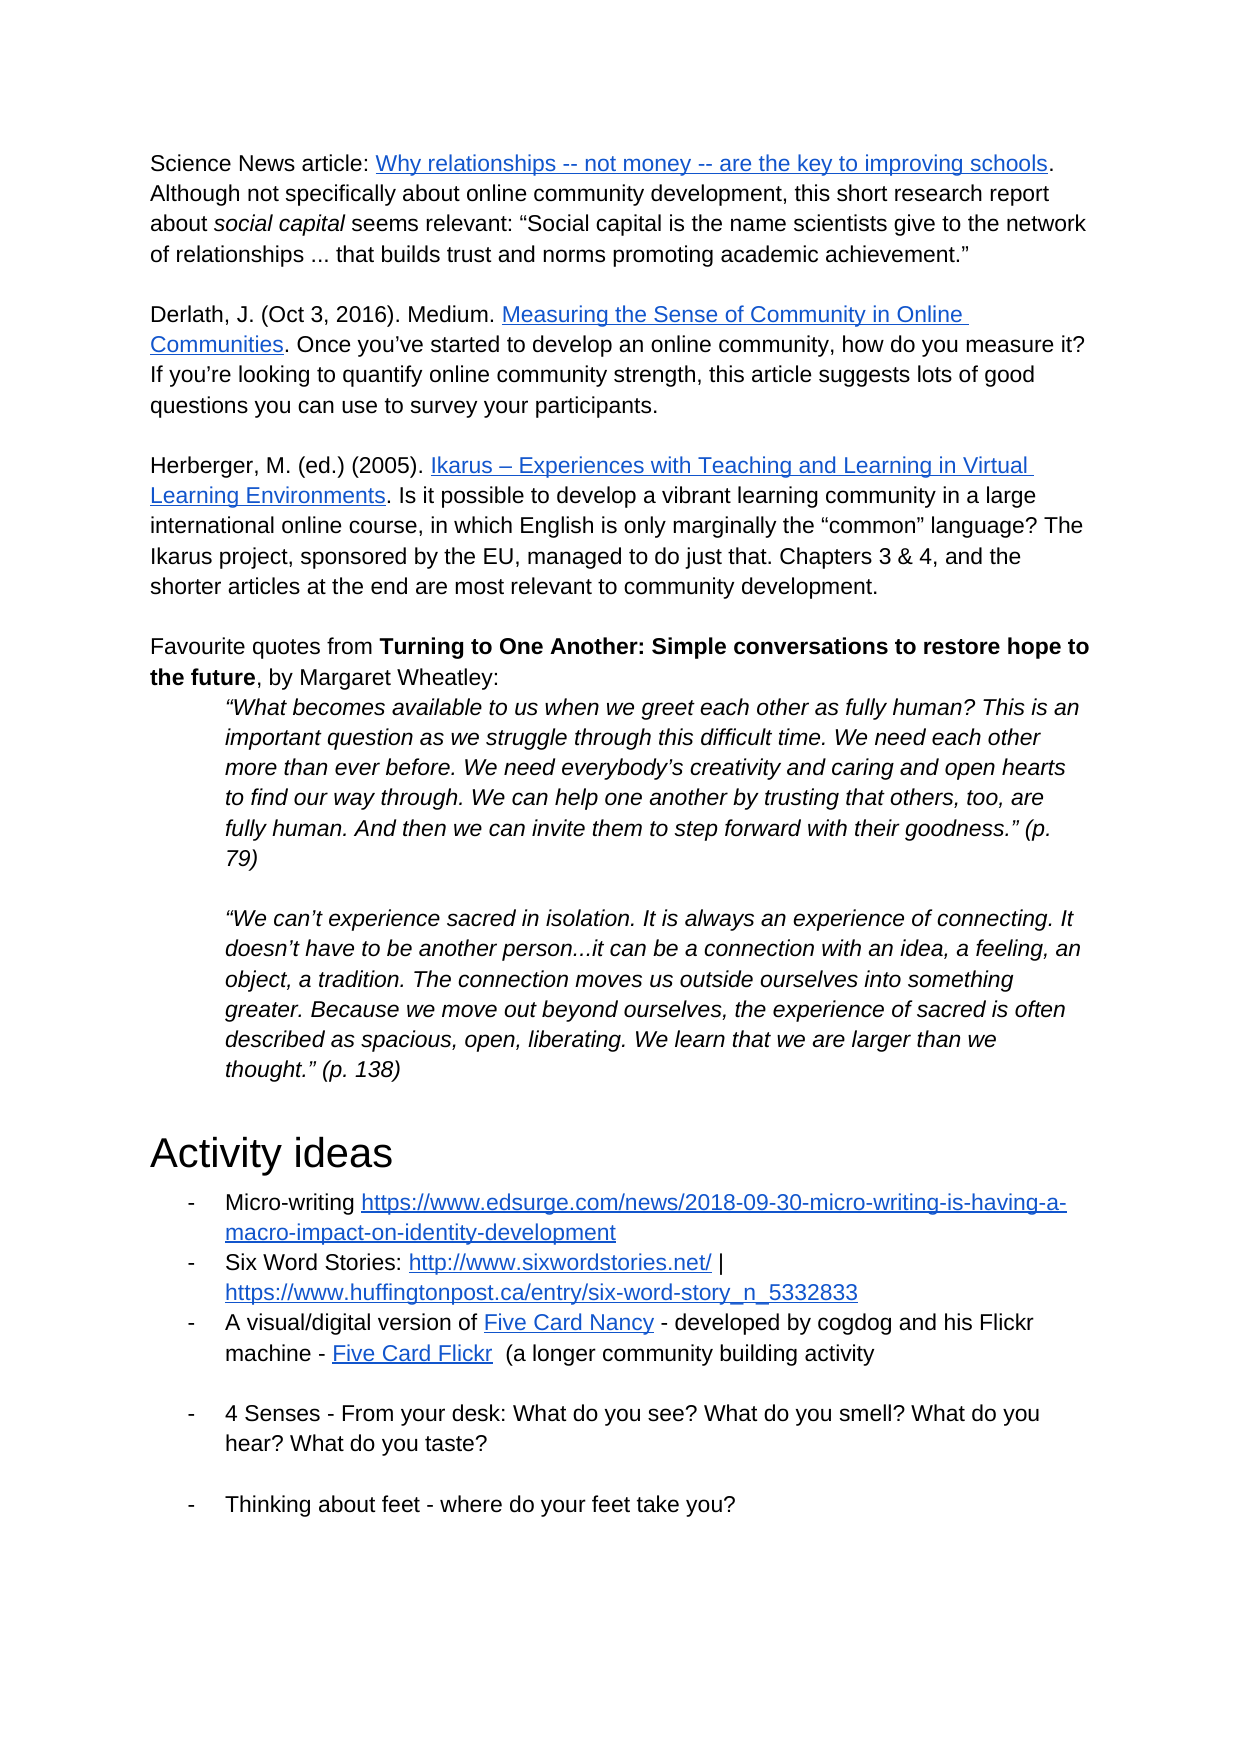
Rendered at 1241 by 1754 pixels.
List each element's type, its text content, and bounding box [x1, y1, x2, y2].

text Derlath, J. (Oct 3, 2016). Medium. Measuring the Sense of Community in Online Communities. Once you’ve started to develop an online community, how do you measure it? If you’re looking to quantify online community strength, this article suggests lots of good questions you can use to survey your participants. [150, 301, 1090, 418]
list Thinking about feet - where do your feet take you? [187, 1491, 1090, 1517]
list 4 Senses - From your desk: What do you see? What do you smell? What do you hear? What do you taste? [187, 1400, 1090, 1457]
text Favourite quotes from Turning to One Another: Simple conversations to restore hope to the future, by Margaret Wheatley: [150, 633, 1090, 690]
subtitle Activity ideas [150, 1128, 1090, 1176]
list Micro-writing https://www.edsurge.com/news/2018-09-30-micro-writing-is-having-a-macro-impact-on-identity-development [187, 1188, 1090, 1245]
text “What becomes available to us when we greet each other as fully human? This is an important question as we struggle through this difficult time. We need each other more than ever before. We need everybody’s creativity and caring and open hearts to find our way through. We can help one another by trusting that others, too, are fully human. And then we can invite them to step forward with their goodness.” (p. 79) [225, 694, 1090, 871]
text “We can’t experience sacred in isolation. It is always an experience of connecting. It doesn’t have to be another person...it can be a connection with an idea, a feeling, an object, a tradition. The connection moves us outside ourselves into something greater. Because we move out beyond ourselves, the experience of sacred is often described as spacious, open, liberating. We learn that we are larger than we thought.” (p. 138) [225, 905, 1090, 1083]
list Six Word Stories: http://www.sixwordstories.net/ | https://www.huffingtonpost.ca/entry/six-word-story_n_5332833 [187, 1249, 1090, 1306]
text Science News article: Why relationships -- not money -- are the key to improving schools. Although not specifically about online community development, this short research report about social capital seems relevant: “Social capital is the name scientists give to the network of relationships ... that builds trust and norms promoting academic achievement.” [150, 150, 1090, 267]
text Herberger, M. (ed.) (2005). Ikarus – Experiences with Teaching and Learning in Virtual Learning Environments. Is it possible to develop a vibrant learning community in a large international online course, in which English is only marginally the “common” language? The Ikarus project, sponsored by the EU, managed to do just that. Chapters 3 & 4, and the shorter articles at the end are most relevant to community development. [150, 452, 1090, 599]
list A visual/digital version of Five Card Nancy - developed by cogdog and his Flickr machine - Five Card Flickr (a longer community building activity [187, 1309, 1090, 1366]
